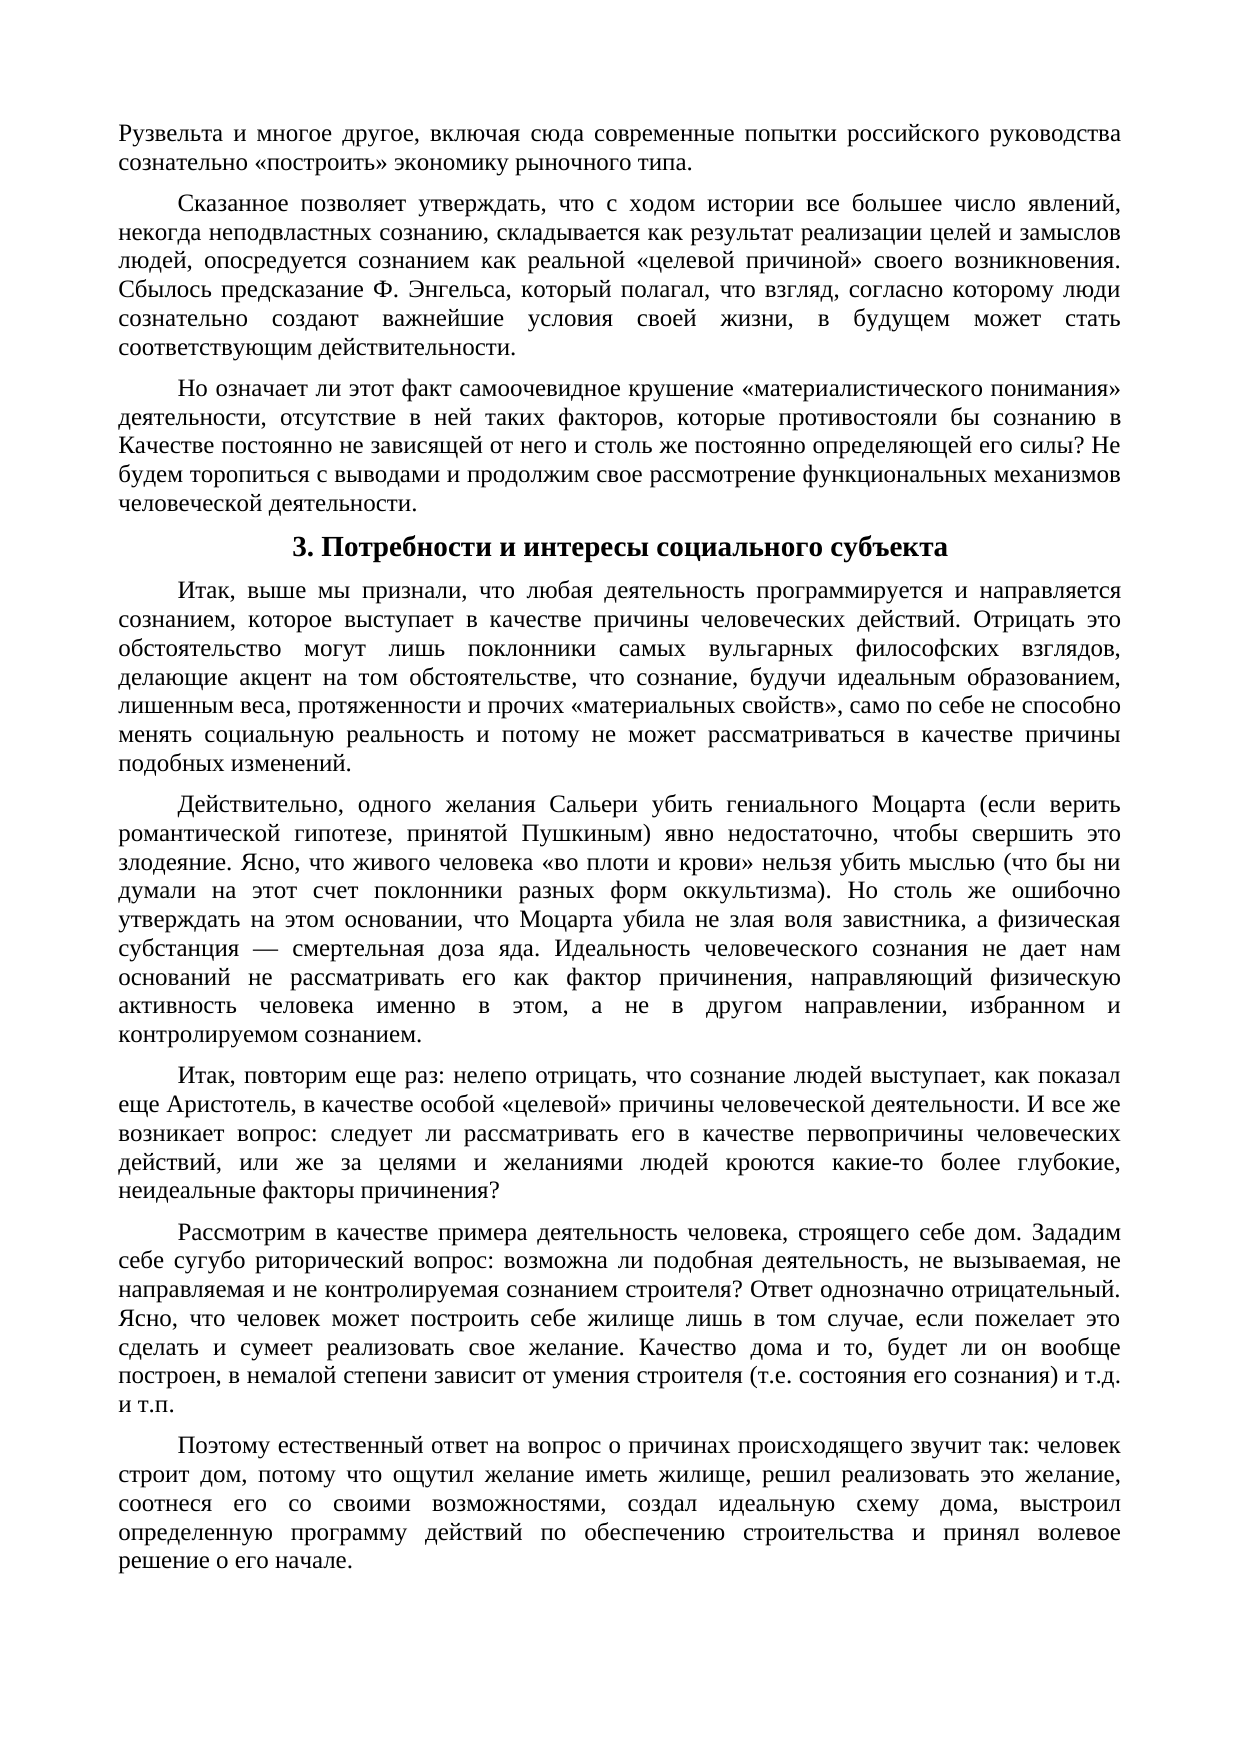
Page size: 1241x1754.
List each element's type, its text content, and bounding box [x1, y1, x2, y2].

text Итак, выше мы признали, что любая деятельность программируется и направляется сознанием, которое выступает в качестве причины человеческих действий. Отрицать это обстоятельство могут лишь поклонники самых вульгарных философских взглядов, делающие акцент на том обстоятельстве, что сознание, будучи идеальным образованием, лишенным веса, протяженности и прочих «материальных свойств», само по себе не способно менять социальную реальность и потому не может рассматриваться в качестве причины подобных изменений. [118, 575, 1122, 777]
text Рассмотрим в качестве примера деятельность человека, строящего себе дом. Зададим себе сугубо риторический вопрос: возможна ли подобная деятельность, не вызываемая, не направляемая и не контролируемая сознанием строителя? Ответ однозначно отрицательный. Ясно, что человек может построить себе жилище лишь в том случае, если пожелает это сделать и сумеет реализовать свое желание. Качество дома и то, будет ли он вообще построен, в немалой степени зависит от умения строителя (т.е. состояния его сознания) и т.д. и т.п. [118, 1217, 1122, 1418]
text 3. Потребности и интересы социального субъекта [118, 529, 1122, 563]
text Действительно, одного желания Сальери убить гениального Моцарта (если верить романтической гипотезе, принятой Пушкиным) явно недостаточно, чтобы свершить это злодеяние. Ясно, что живого человека «во плоти и крови» нельзя убить мыслью (что бы ни думали на этот счет поклонники разных форм оккультизма). Но столь же ошибочно утверждать на этом основании, что Моцарта убила не злая воля завистника, а физическая субстанция — смертельная доза яда. Идеальность человеческого сознания не дает нам оснований не рассматривать его как фактор причинения, направляющий физическую активность человека именно в этом, а не в другом направлении, избранном и контролируемом сознанием. [118, 789, 1122, 1048]
text Поэтому естественный ответ на вопрос о причинах происходящего звучит так: человек строит дом, потому что ощутил желание иметь жилище, решил реализовать это желание, соотнеся его со своими возможностями, создал идеальную схему дома, выстроил определенную программу действий по обеспечению строительства и принял волевое решение о его начале. [118, 1430, 1122, 1574]
text Итак, повторим еще раз: нелепо отрицать, что сознание людей выступает, как показал еще Аристотель, в качестве особой «целевой» причины человеческой деятельности. И все же возникает вопрос: следует ли рассматривать его в качестве первопричины человеческих действий, или же за целями и желаниями людей кроются какие-то более глубокие, неидеальные факторы причинения? [118, 1060, 1122, 1204]
text Сказанное позволяет утверждать, что с ходом истории все большее число явлений, некогда неподвластных сознанию, складывается как результат реализации целей и замыслов людей, опосредуется сознанием как реальной «целевой причиной» своего возникновения. Сбылось предсказание Ф. Энгельса, который полагал, что взгляд, согласно которому люди сознательно создают важнейшие условия своей жизни, в будущем может стать соответствующим действительности. [118, 188, 1122, 361]
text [118, 118, 1122, 176]
text Но означает ли этот факт самоочевидное крушение «материалистического понимания» деятельности, отсутствие в ней таких факторов, которые противостояли бы сознанию в Качестве постоянно не зависящей от него и столь же постоянно определяющей его силы? Не будем торопиться с выводами и продолжим свое рассмотрение функциональных механизмов человеческой деятельности. [118, 373, 1122, 517]
